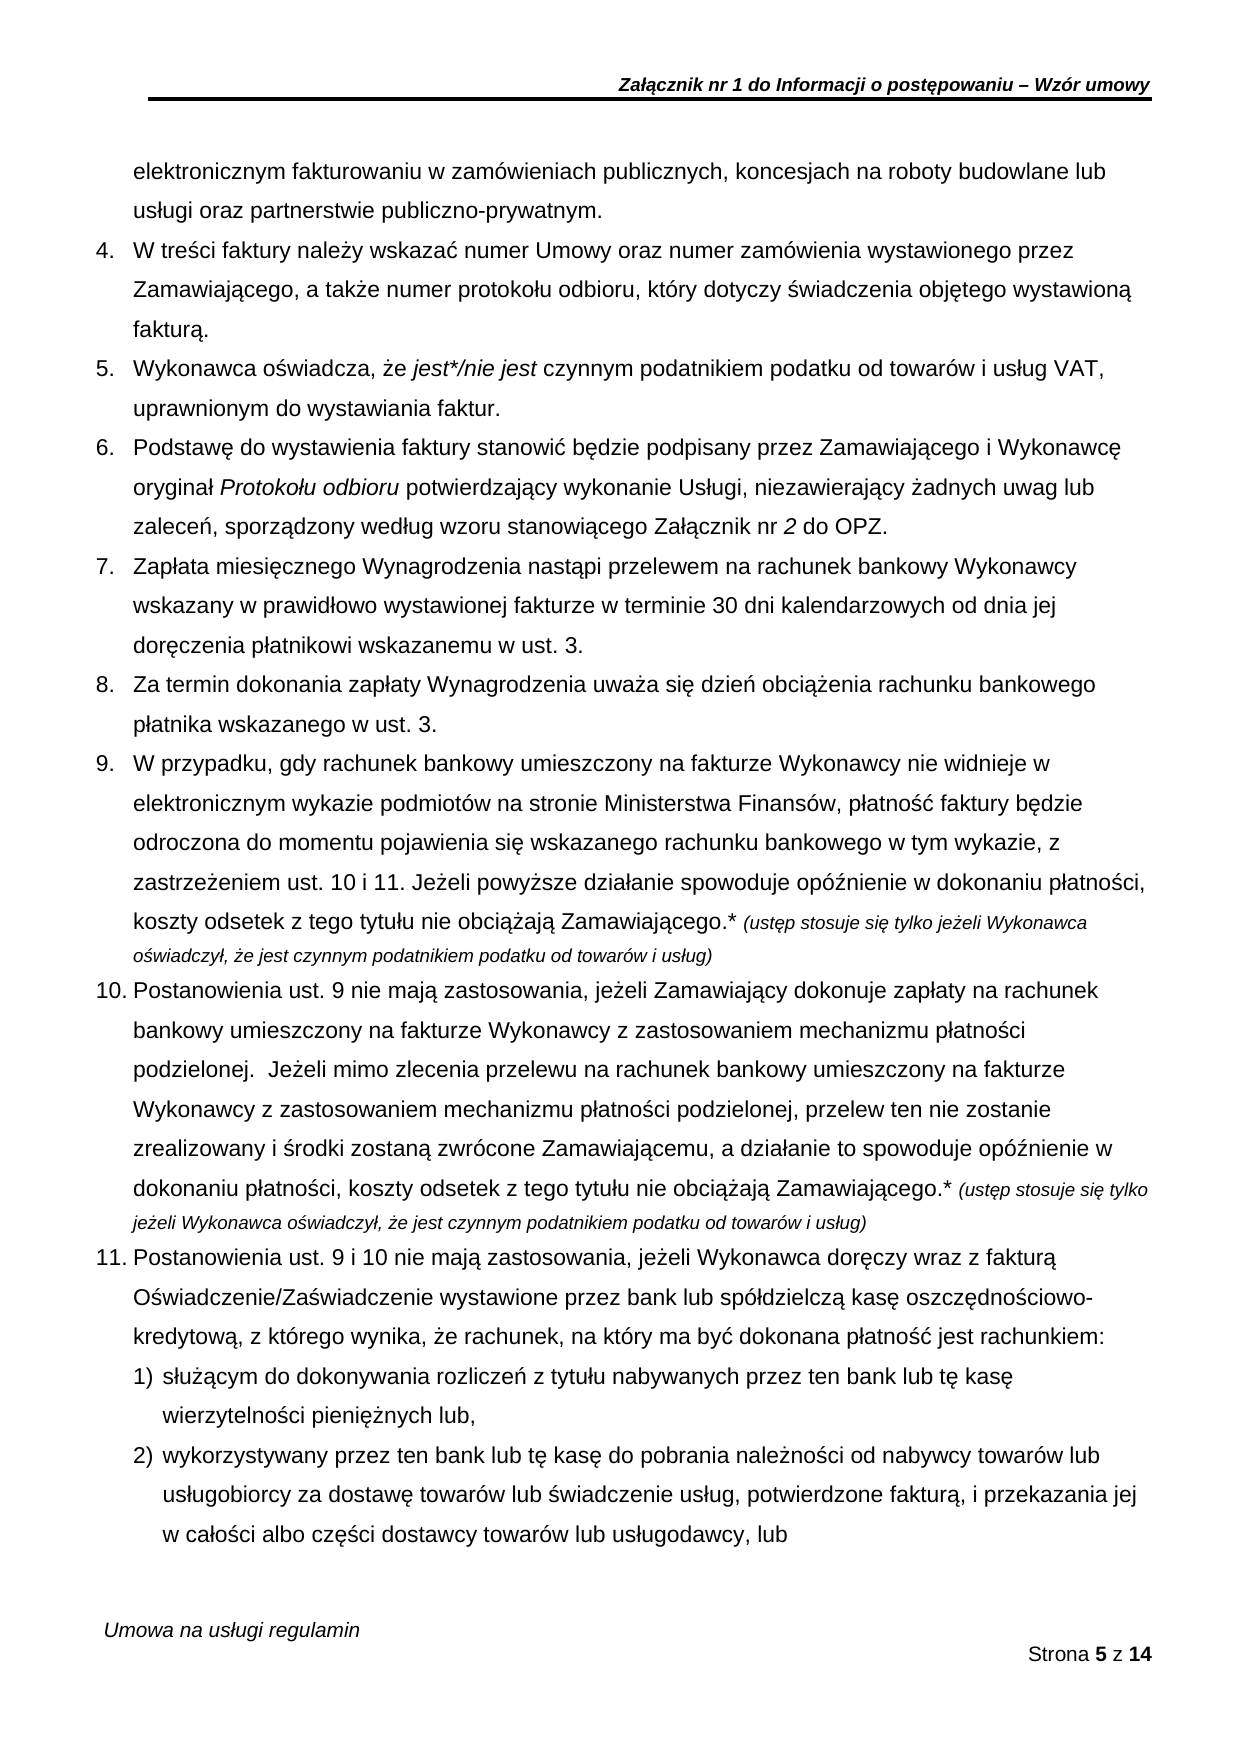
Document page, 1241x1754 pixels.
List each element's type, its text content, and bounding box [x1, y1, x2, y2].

list Zapłata miesięcznego Wynagrodzenia nastąpi przelewem na rachunek bankowy Wykonawcy wskazany w prawidłowo wystawionej fakturze w terminie 30 dni kalendarzowych od dnia jej doręczenia płatnikowi wskazanemu w ust. 3. [96, 553, 1152, 658]
list W przypadku, gdy rachunek bankowy umieszczony na fakturze Wykonawcy nie widnieje w elektronicznym wykazie podmiotów na stronie Ministerstwa Finansów, płatność faktury będzie odroczona do momentu pojawienia się wskazanego rachunku bankowego w tym wykazie, z zastrzeżeniem ust. 10 i 11. Jeżeli powyższe działanie spowoduje opóźnienie w dokonaniu płatności, koszty odsetek z tego tytułu nie obciążają Zamawiającego.* (ustęp stosuje się tylko jeżeli Wykonawca oświadczył, że jest czynnym podatnikiem podatku od towarów i usług) [96, 750, 1152, 967]
list W treści faktury należy wskazać numer Umowy oraz numer zamówienia wystawionego przez Zamawiającego, a także numer protokołu odbioru, który dotyczy świadczenia objętego wystawioną fakturą. [96, 237, 1152, 342]
list Wykonawca oświadcza, że jest*/nie jest czynnym podatnikiem podatku od towarów i usług VAT, uprawnionym do wystawiania faktur. [96, 355, 1152, 421]
list Postanowienia ust. 9 nie mają zastosowania, jeżeli Zamawiający dokonuje zapłaty na rachunek bankowy umieszczony na fakturze Wykonawcy z zastosowaniem mechanizmu płatności podzielonej. Jeżeli mimo zlecenia przelewu na rachunek bankowy umieszczony na fakturze Wykonawcy z zastosowaniem mechanizmu płatności podzielonej, przelew ten nie zostanie zrealizowany i środki zostaną zwrócone Zamawiającemu, a działanie to spowoduje opóźnienie w dokonaniu płatności, koszty odsetek z tego tytułu nie obciążają Zamawiającego.* (ustęp stosuje się tylko jeżeli Wykonawca oświadczył, że jest czynnym podatnikiem podatku od towarów i usług) [96, 977, 1152, 1233]
list Podstawę do wystawienia faktury stanowić będzie podpisany przez Zamawiającego i Wykonawcę oryginał Protokołu odbioru potwierdzający wykonanie Usługi, niezawierający żadnych uwag lub zaleceń, sporządzony według wzoru stanowiącego Załącznik nr 2 do OPZ. [96, 434, 1152, 540]
list Za termin dokonania zapłaty Wynagrodzenia uważa się dzień obciążenia rachunku bankowego płatnika wskazanego w ust. 3. [96, 671, 1152, 737]
list służącym do dokonywania rozliczeń z tytułu nabywanych przez ten bank lub tę kasę wierzytelności pieniężnych lub, [133, 1363, 1152, 1428]
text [88, 158, 1152, 224]
list Postanowienia ust. 9 i 10 nie mają zastosowania, jeżeli Wykonawca doręczy wraz z fakturą Oświadczenie/Zaświadczenie wystawione przez bank lub spółdzielczą kasę oszczędnościowo-kredytową, z którego wynika, że rachunek, na który ma być dokonana płatność jest rachunkiem: [96, 1244, 1152, 1349]
list wykorzystywany przez ten bank lub tę kasę do pobrania należności od nabywcy towarów lub usługobiorcy za dostawę towarów lub świadczenie usług, potwierdzone fakturą, i przekazania jej w całości albo części dostawcy towarów lub usługodawcy, lub [133, 1442, 1152, 1547]
